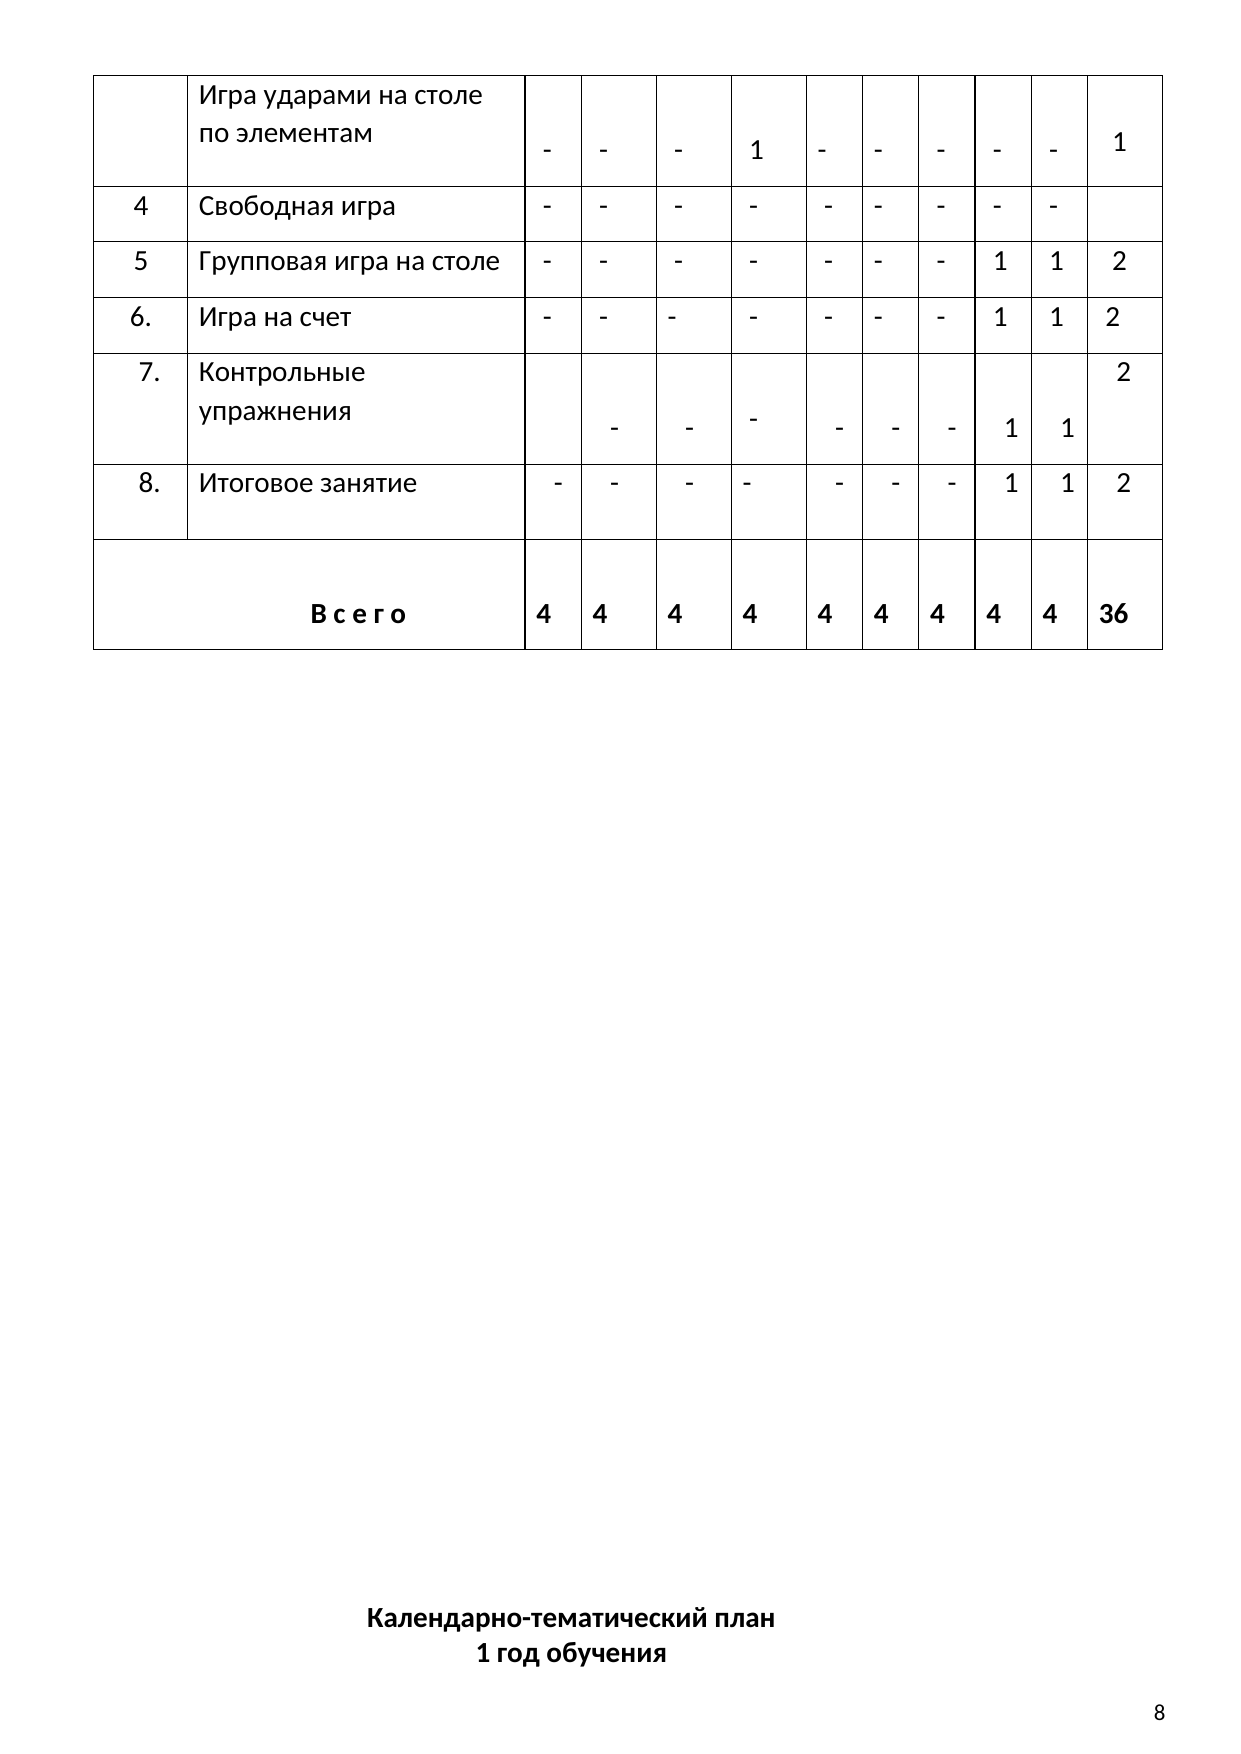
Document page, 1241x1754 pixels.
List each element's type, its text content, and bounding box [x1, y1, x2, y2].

table_cell - [582, 187, 656, 241]
table_cell Контрольные упражнения [188, 354, 524, 463]
table_cell - [732, 465, 806, 538]
table_cell 2 [1088, 242, 1162, 297]
table_cell 1 [976, 354, 1031, 463]
table_cell - [582, 465, 656, 538]
table_cell - [807, 242, 862, 297]
table_cell 4 [526, 540, 581, 649]
table_cell - [657, 76, 731, 186]
table_cell 36 [1088, 540, 1162, 649]
table_cell - [807, 465, 862, 538]
table_cell - [582, 242, 656, 297]
table_cell - [919, 242, 974, 297]
table_cell 1 [732, 76, 806, 186]
table_cell - [919, 354, 974, 463]
table_cell 1 [1032, 242, 1087, 297]
table_cell - [582, 298, 656, 352]
table_cell 1 [1032, 465, 1087, 538]
table_cell Групповая игра на столе [188, 242, 524, 297]
table_cell - [657, 354, 731, 463]
text 1 год обучения [75, 1634, 1067, 1670]
table_cell - [919, 298, 974, 352]
table_cell - [919, 76, 974, 186]
table_cell - [526, 298, 581, 352]
table_cell Свободная игра [188, 187, 524, 241]
table_cell 1 [1088, 76, 1162, 186]
table_cell - [863, 354, 918, 463]
table_cell 2 [1088, 298, 1162, 352]
text Календарно-тематический план [75, 1599, 1067, 1634]
table_cell - [863, 187, 918, 241]
table_cell - [863, 298, 918, 352]
table_cell - [657, 298, 731, 352]
table_cell - [582, 354, 656, 463]
table_cell 1 [976, 298, 1031, 352]
table_cell [1088, 187, 1162, 241]
table_cell - [526, 465, 581, 538]
table_cell - [657, 242, 731, 297]
table_cell - [1032, 187, 1087, 241]
table_cell - [807, 187, 862, 241]
table_cell Игра на счет [188, 298, 524, 352]
table_cell В с е г о [94, 540, 524, 649]
table_cell [526, 354, 581, 463]
table_cell - [582, 76, 656, 186]
table_cell - [976, 76, 1031, 186]
table_cell 4 [976, 540, 1031, 649]
table_cell 8. [94, 465, 187, 538]
table_cell Итоговое занятие [188, 465, 524, 538]
table_cell - [732, 242, 806, 297]
table_cell 2 [1088, 354, 1162, 463]
table_cell - [732, 298, 806, 352]
table_cell - [863, 242, 918, 297]
table_cell 1 [976, 465, 1031, 538]
table_cell 2 [1088, 465, 1162, 538]
table_cell 5 [94, 242, 187, 297]
table_cell 4 [582, 540, 656, 649]
table_cell 4 [94, 187, 187, 241]
table_cell - [657, 465, 731, 538]
table_cell - [863, 76, 918, 186]
table_cell 4 [732, 540, 806, 649]
table_cell - [526, 242, 581, 297]
table_cell 4 [1032, 540, 1087, 649]
table_cell - [526, 187, 581, 241]
table_cell 4 [657, 540, 731, 649]
table_cell - [919, 187, 974, 241]
table_cell Игра ударами на столе по элементам [188, 76, 524, 186]
table_cell - [807, 354, 862, 463]
table_cell - [976, 187, 1031, 241]
table_cell - [657, 187, 731, 241]
table_cell - [1032, 76, 1087, 186]
table_cell - [807, 298, 862, 352]
table_cell 1 [1032, 354, 1087, 463]
table_cell - [732, 354, 806, 463]
table_cell 4 [919, 540, 974, 649]
table_cell - [863, 465, 918, 538]
table_cell 1 [1032, 298, 1087, 352]
table_cell 7. [94, 354, 187, 463]
table_cell - [807, 76, 862, 186]
table_cell 1 [976, 242, 1031, 297]
table_cell 4 [863, 540, 918, 649]
table_cell [94, 76, 187, 186]
table_cell - [526, 76, 581, 186]
table_cell - [732, 187, 806, 241]
table_cell - [919, 465, 974, 538]
table_cell 6. [94, 298, 187, 352]
table_cell 4 [807, 540, 862, 649]
